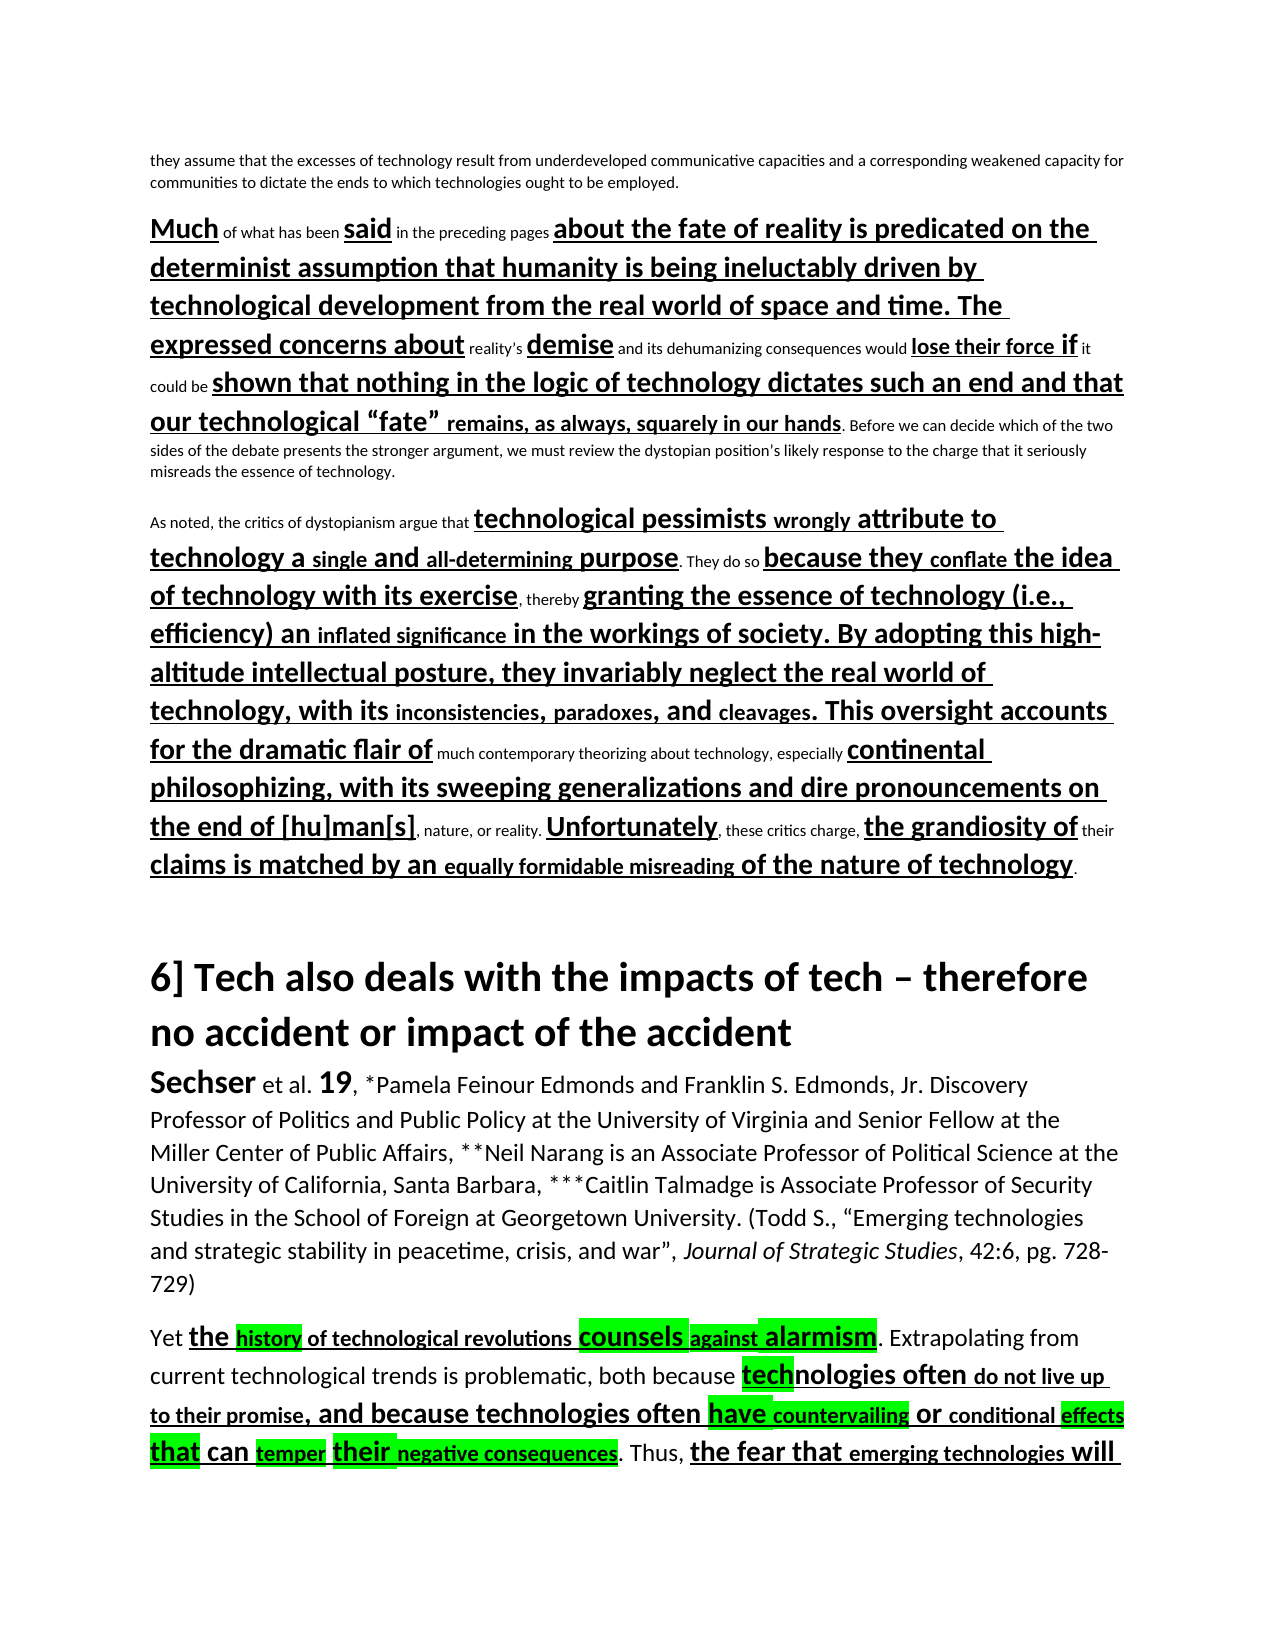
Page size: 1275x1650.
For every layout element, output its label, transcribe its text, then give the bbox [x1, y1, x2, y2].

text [150, 150, 1125, 192]
subtitle 6] Tech also deals with the impacts of tech – therefore no accident or impact of the accident [150, 951, 1125, 1057]
text Sechser et al. 19, *Pamela Feinour Edmonds and Franklin S. Edmonds, Jr. Discovery Professor of Politics and Public Policy at the University of Virginia and Senior Fellow at the Miller Center of Public Affairs, **Neil Narang is an Associate Professor of Political Science at the University of California, Santa Barbara, ***Caitlin Talmadge is Associate Professor of Security Studies in the School of Foreign at Georgetown University. (Todd S., “Emerging technologies and strategic stability in peacetime, crisis, and war”, Journal of Strategic Studies, 42:6, pg. 728-729) [150, 1061, 1125, 1299]
text As noted, the critics of dystopianism argue that technological pessimists wrongly attribute to technology a single and all-determining purpose. They do so because they conflate the idea of technology with its exercise, thereby granting the essence of technology (i.e., efficiency) an inflated significance in the workings of society. By adopting this high-altitude intellectual posture, they invariably neglect the real world of technology, with its inconsistencies, paradoxes, and cleavages. This oversight accounts for the dramatic flair of much contemporary theorizing about technology, especially continental philosophizing, with its sweeping generalizations and dire pronouncements on the end of [hu]man[s], nature, or reality. Unfortunately, these critics charge, the grandiosity of their claims is matched by an equally formidable misreading of the nature of technology. [150, 500, 1125, 882]
text Much of what has been said in the preceding pages about the fate of reality is predicated on the determinist assumption that humanity is being ineluctably driven by technological development from the real world of space and time. The expressed concerns about reality’s demise and its dehumanizing consequences would lose their force if it could be shown that nothing in the logic of technology dictates such an end and that our technological “fate” remains, as always, squarely in our hands. Before we can decide which of the two sides of the debate presents the stronger argument, we must review the dystopian position’s likely response to the charge that it seriously misreads the essence of technology. [150, 210, 1125, 482]
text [150, 1318, 1125, 1469]
